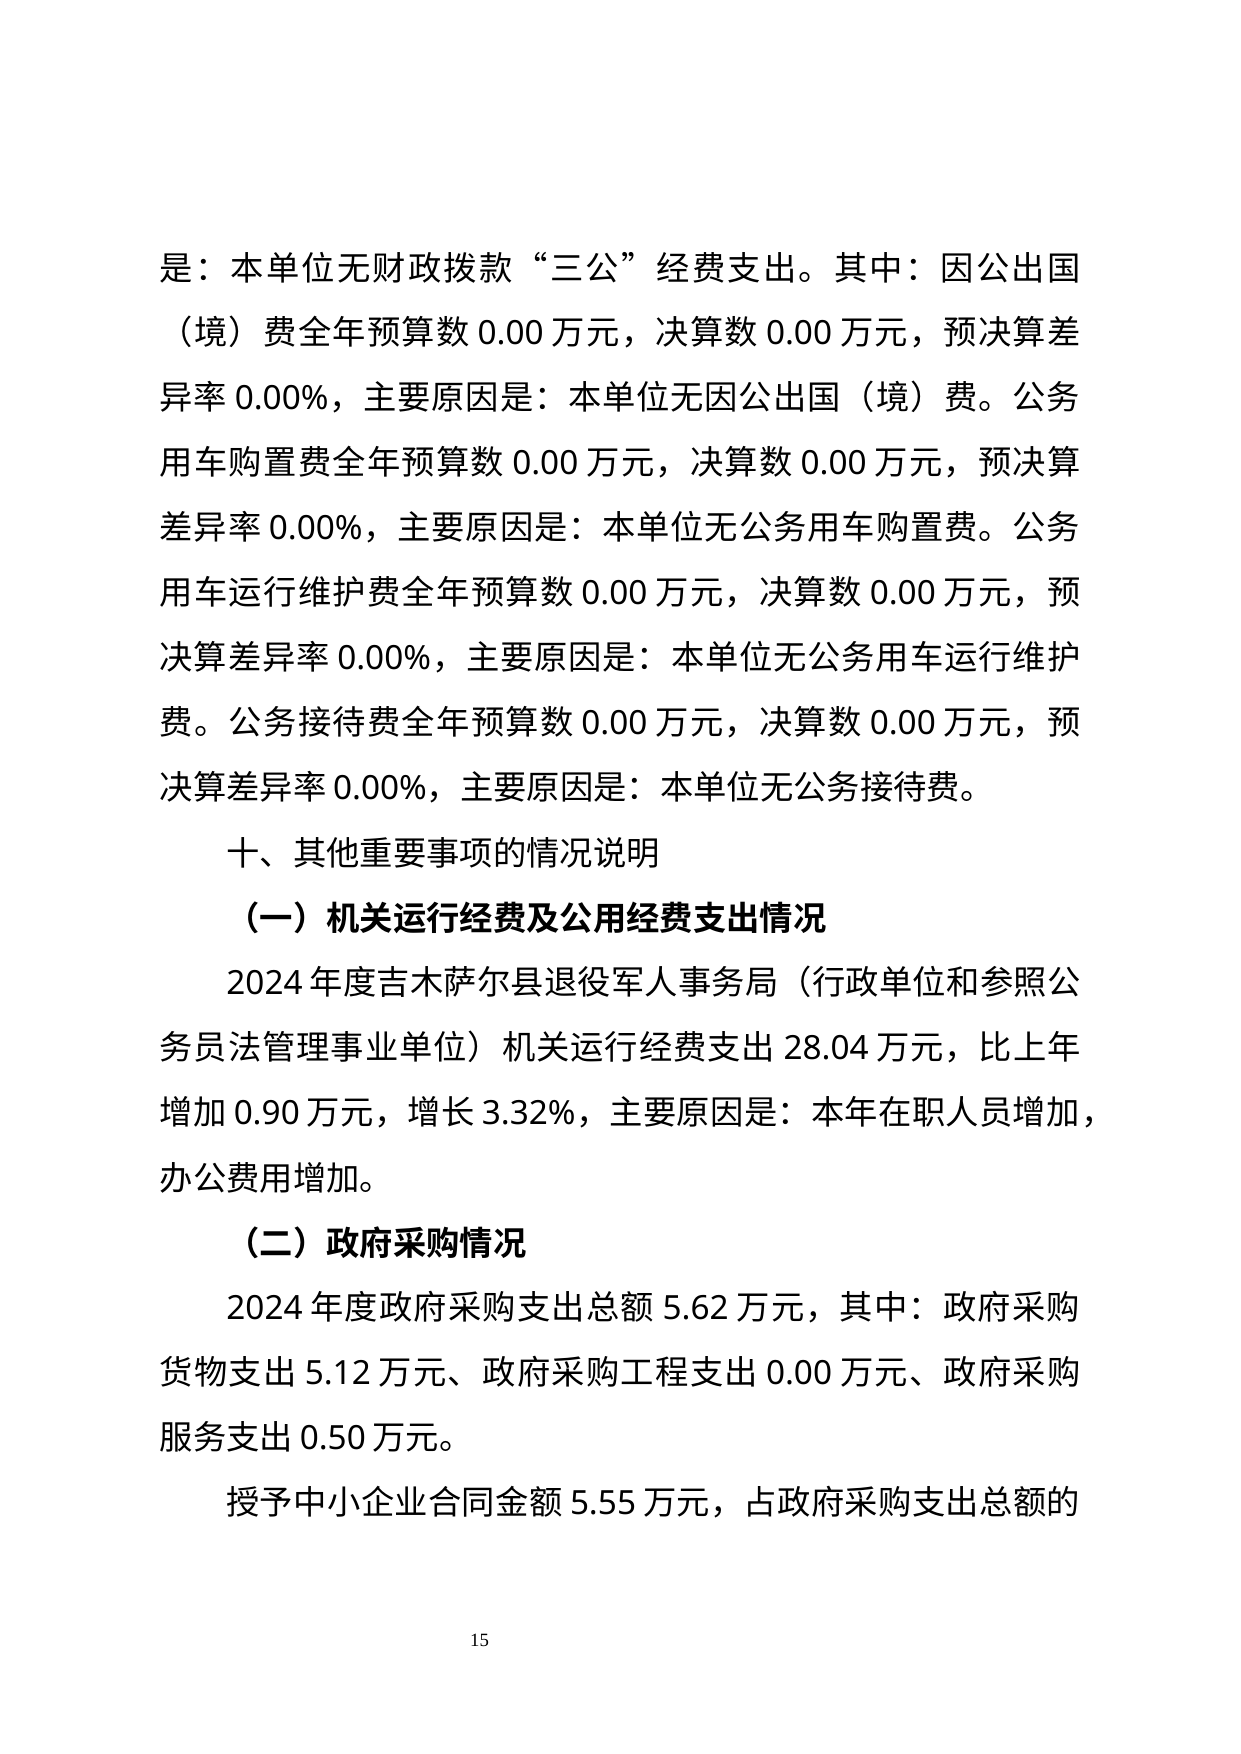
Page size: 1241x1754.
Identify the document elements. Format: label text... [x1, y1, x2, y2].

text （二）政府采购情况 [159, 1208, 1081, 1273]
text 2024年度政府采购支出总额5.62万元，其中：政府采购货物支出5.12万元、政府采购工程支出0.00万元、政府采购服务支出0.50万元。 [159, 1273, 1081, 1468]
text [159, 233, 1081, 818]
text （一）机关运行经费及公用经费支出情况 [159, 883, 1081, 948]
text 十、其他重要事项的情况说明 [159, 818, 1081, 883]
text 2024年度吉木萨尔县退役军人事务局（行政单位和参照公务员法管理事业单位）机关运行经费支出28.04万元，比上年增加0.90万元，增长3.32%，主要原因是：本年在职人员增加，办公费用增加。 [159, 948, 1081, 1208]
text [159, 1468, 1081, 1533]
